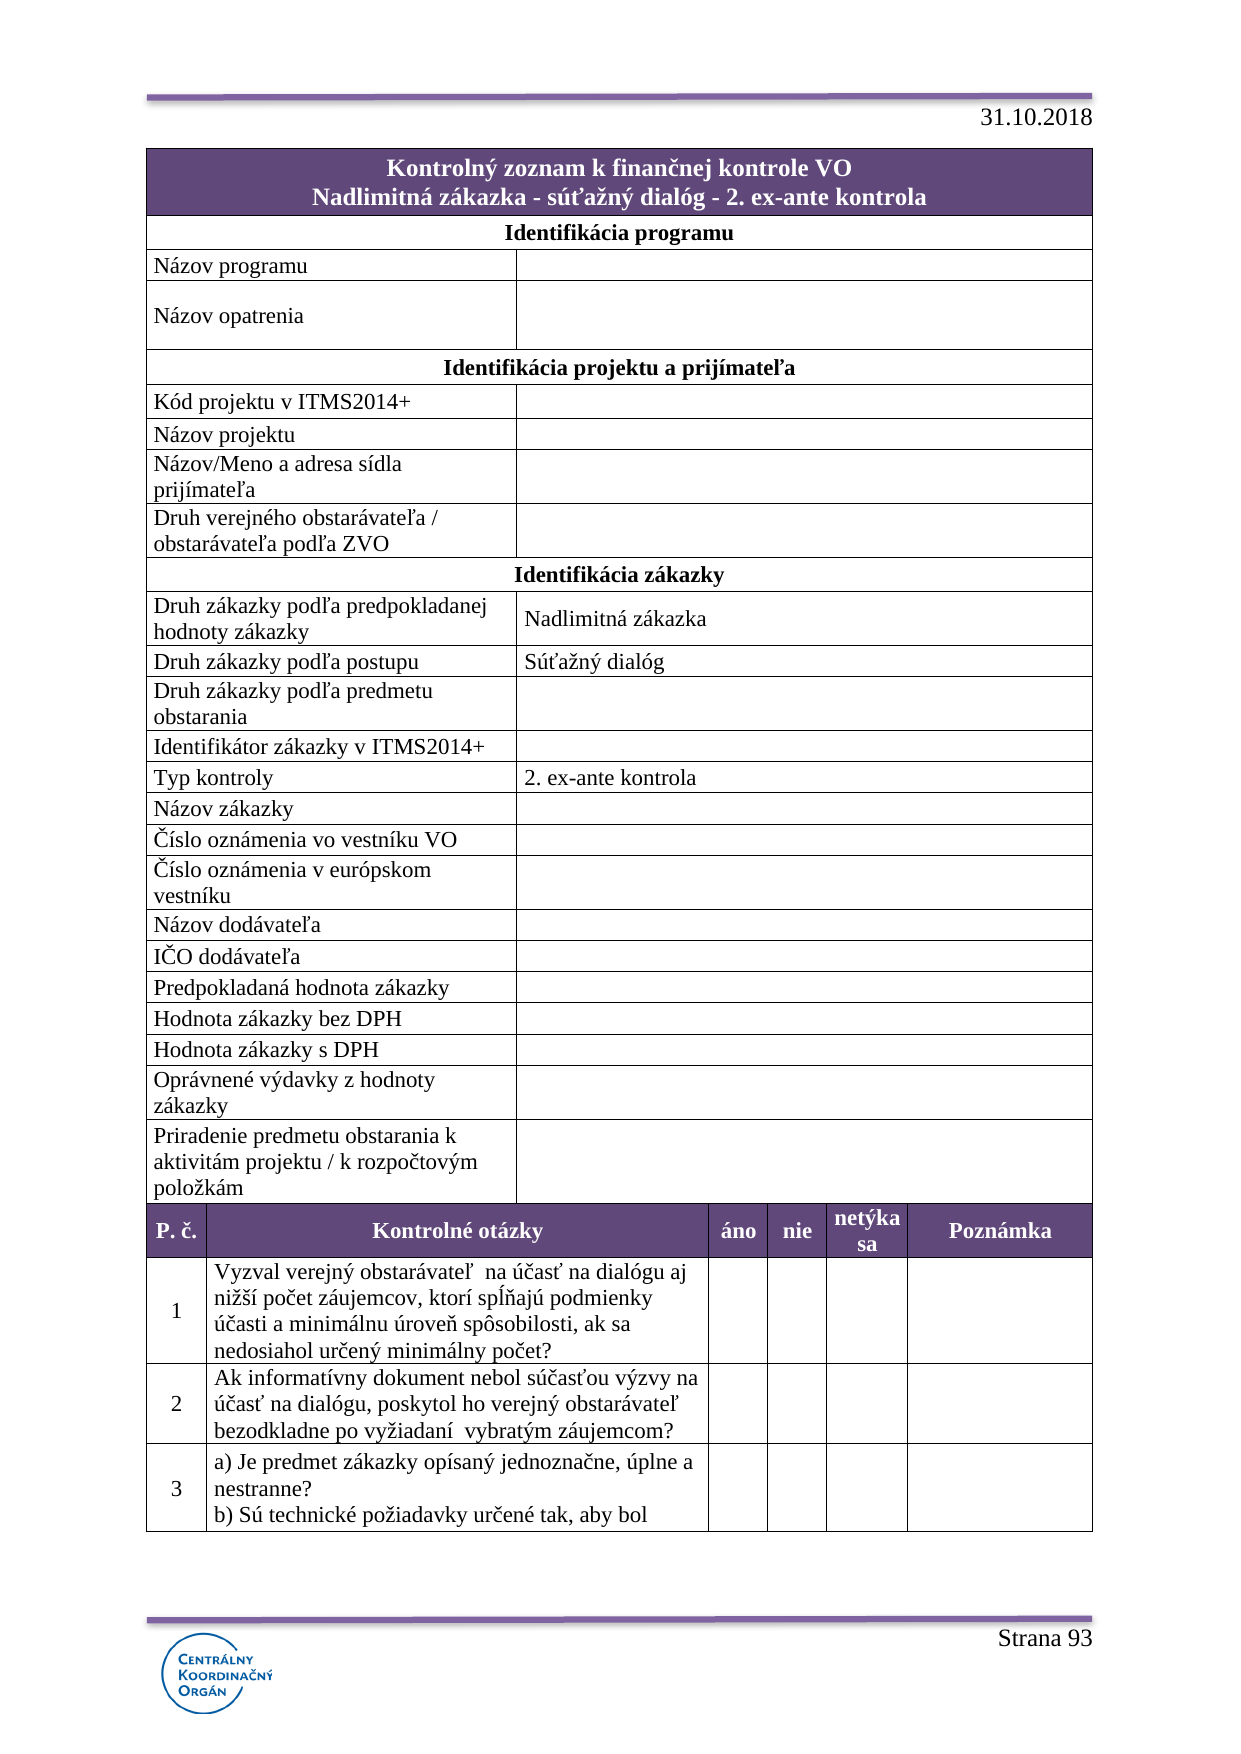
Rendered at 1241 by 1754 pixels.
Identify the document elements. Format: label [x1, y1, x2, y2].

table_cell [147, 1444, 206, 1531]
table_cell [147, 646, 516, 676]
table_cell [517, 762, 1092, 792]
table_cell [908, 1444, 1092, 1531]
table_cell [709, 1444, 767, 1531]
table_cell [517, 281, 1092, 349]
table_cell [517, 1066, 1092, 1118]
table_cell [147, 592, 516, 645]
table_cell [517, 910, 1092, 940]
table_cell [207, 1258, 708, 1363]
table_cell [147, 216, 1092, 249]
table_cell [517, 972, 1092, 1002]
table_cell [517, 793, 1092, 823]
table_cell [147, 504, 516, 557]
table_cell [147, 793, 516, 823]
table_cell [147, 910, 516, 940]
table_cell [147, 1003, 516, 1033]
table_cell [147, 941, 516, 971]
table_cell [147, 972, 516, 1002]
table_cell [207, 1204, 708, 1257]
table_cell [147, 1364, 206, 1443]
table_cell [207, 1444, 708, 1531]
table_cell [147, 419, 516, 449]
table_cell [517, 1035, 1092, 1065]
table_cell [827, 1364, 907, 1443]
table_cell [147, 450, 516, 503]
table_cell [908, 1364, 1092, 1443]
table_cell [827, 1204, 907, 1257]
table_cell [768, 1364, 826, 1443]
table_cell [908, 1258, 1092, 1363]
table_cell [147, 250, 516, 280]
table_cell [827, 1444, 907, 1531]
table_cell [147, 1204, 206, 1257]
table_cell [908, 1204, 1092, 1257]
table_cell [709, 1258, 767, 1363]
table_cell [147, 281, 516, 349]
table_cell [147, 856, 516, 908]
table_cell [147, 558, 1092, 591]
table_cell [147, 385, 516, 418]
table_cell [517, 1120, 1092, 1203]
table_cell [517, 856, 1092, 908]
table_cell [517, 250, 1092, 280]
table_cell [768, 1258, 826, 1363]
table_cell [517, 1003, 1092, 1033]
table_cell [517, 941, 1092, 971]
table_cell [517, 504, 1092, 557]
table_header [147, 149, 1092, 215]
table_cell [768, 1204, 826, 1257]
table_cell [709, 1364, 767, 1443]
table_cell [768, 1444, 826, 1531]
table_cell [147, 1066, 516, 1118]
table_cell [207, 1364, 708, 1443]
picture [159, 1631, 272, 1713]
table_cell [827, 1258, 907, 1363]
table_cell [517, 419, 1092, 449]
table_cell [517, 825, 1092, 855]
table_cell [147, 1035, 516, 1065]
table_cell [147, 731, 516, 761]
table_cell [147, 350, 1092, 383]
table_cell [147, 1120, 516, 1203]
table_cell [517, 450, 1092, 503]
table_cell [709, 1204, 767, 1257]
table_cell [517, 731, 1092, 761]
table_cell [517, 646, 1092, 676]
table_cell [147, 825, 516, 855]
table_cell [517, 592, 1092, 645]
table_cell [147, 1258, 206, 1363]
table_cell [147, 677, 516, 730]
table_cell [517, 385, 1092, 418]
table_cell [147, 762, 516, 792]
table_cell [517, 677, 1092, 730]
